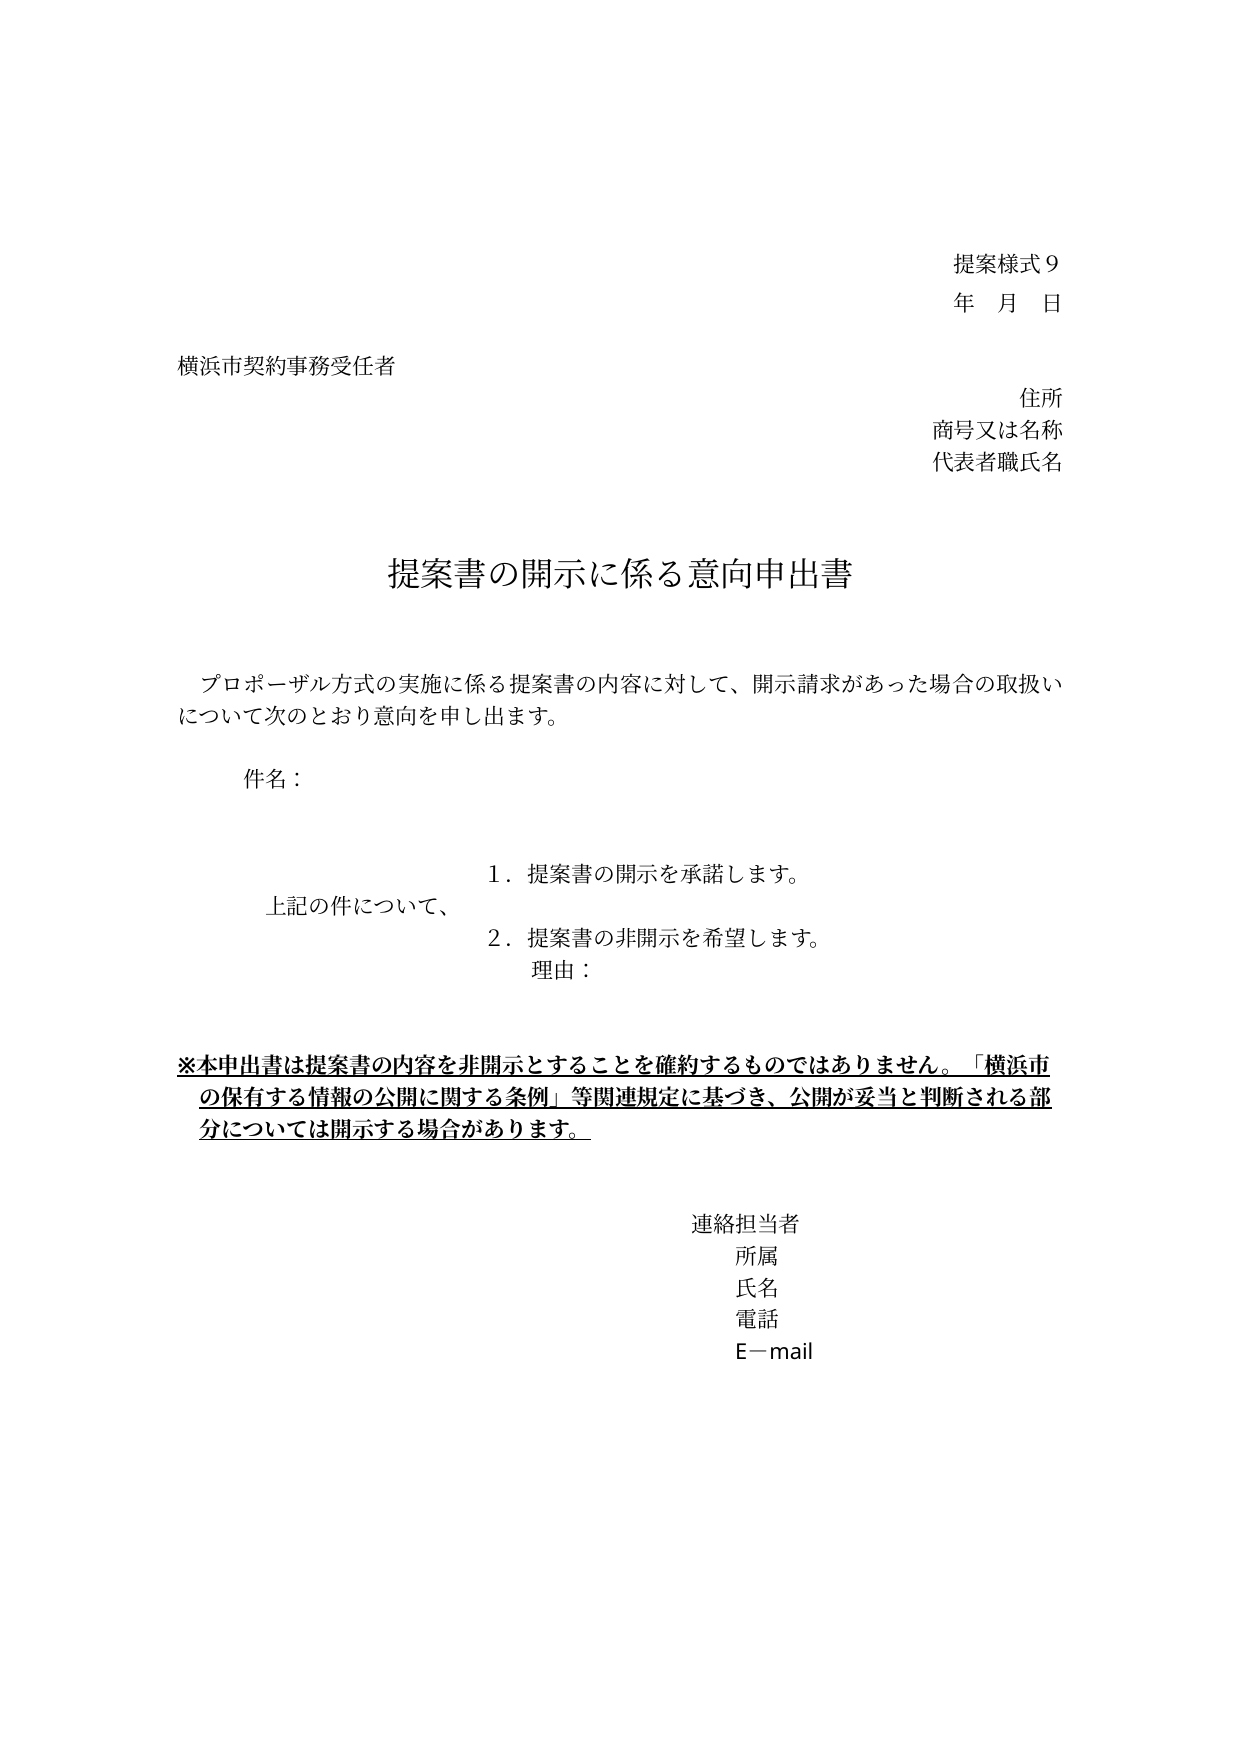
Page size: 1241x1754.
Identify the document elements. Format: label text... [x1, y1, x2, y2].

text 横浜市契約事務受任者 [177, 349, 1063, 381]
text プロポーザル方式の実施に係る提案書の内容に対して、開示請求があった場合の取扱いについて次のとおり意向を申し出ます。 [177, 667, 1063, 731]
text 所属 [177, 1239, 1063, 1271]
text 住所 [177, 381, 1063, 413]
text 商号又は名称 [177, 413, 1063, 444]
text 代表者職氏名 [177, 444, 1063, 476]
text １．提案書の開示を承諾します。 [177, 858, 1063, 889]
text 年 月 日 [177, 286, 1063, 317]
text 電話 [177, 1302, 1063, 1334]
text ２．提案書の非開示を希望します。 [177, 921, 1063, 953]
text 提案書の開示に係る意向申出書 [177, 540, 1063, 603]
text 件名： [177, 762, 1063, 794]
text ※本申出書は提案書の内容を非開示とすることを確約するものではありません。「横浜市の保有する情報の公開に関する条例」等関連規定に基づき、公開が妥当と判断される部分については開示する場合があります。 [177, 1048, 1063, 1143]
text 上記の件について、 [177, 889, 1063, 921]
text 提案様式９ [177, 248, 1063, 279]
text E－mail [177, 1334, 1063, 1366]
text 氏名 [177, 1271, 1063, 1302]
text 連絡担当者 [177, 1207, 1063, 1239]
text 理由： [177, 953, 1063, 985]
